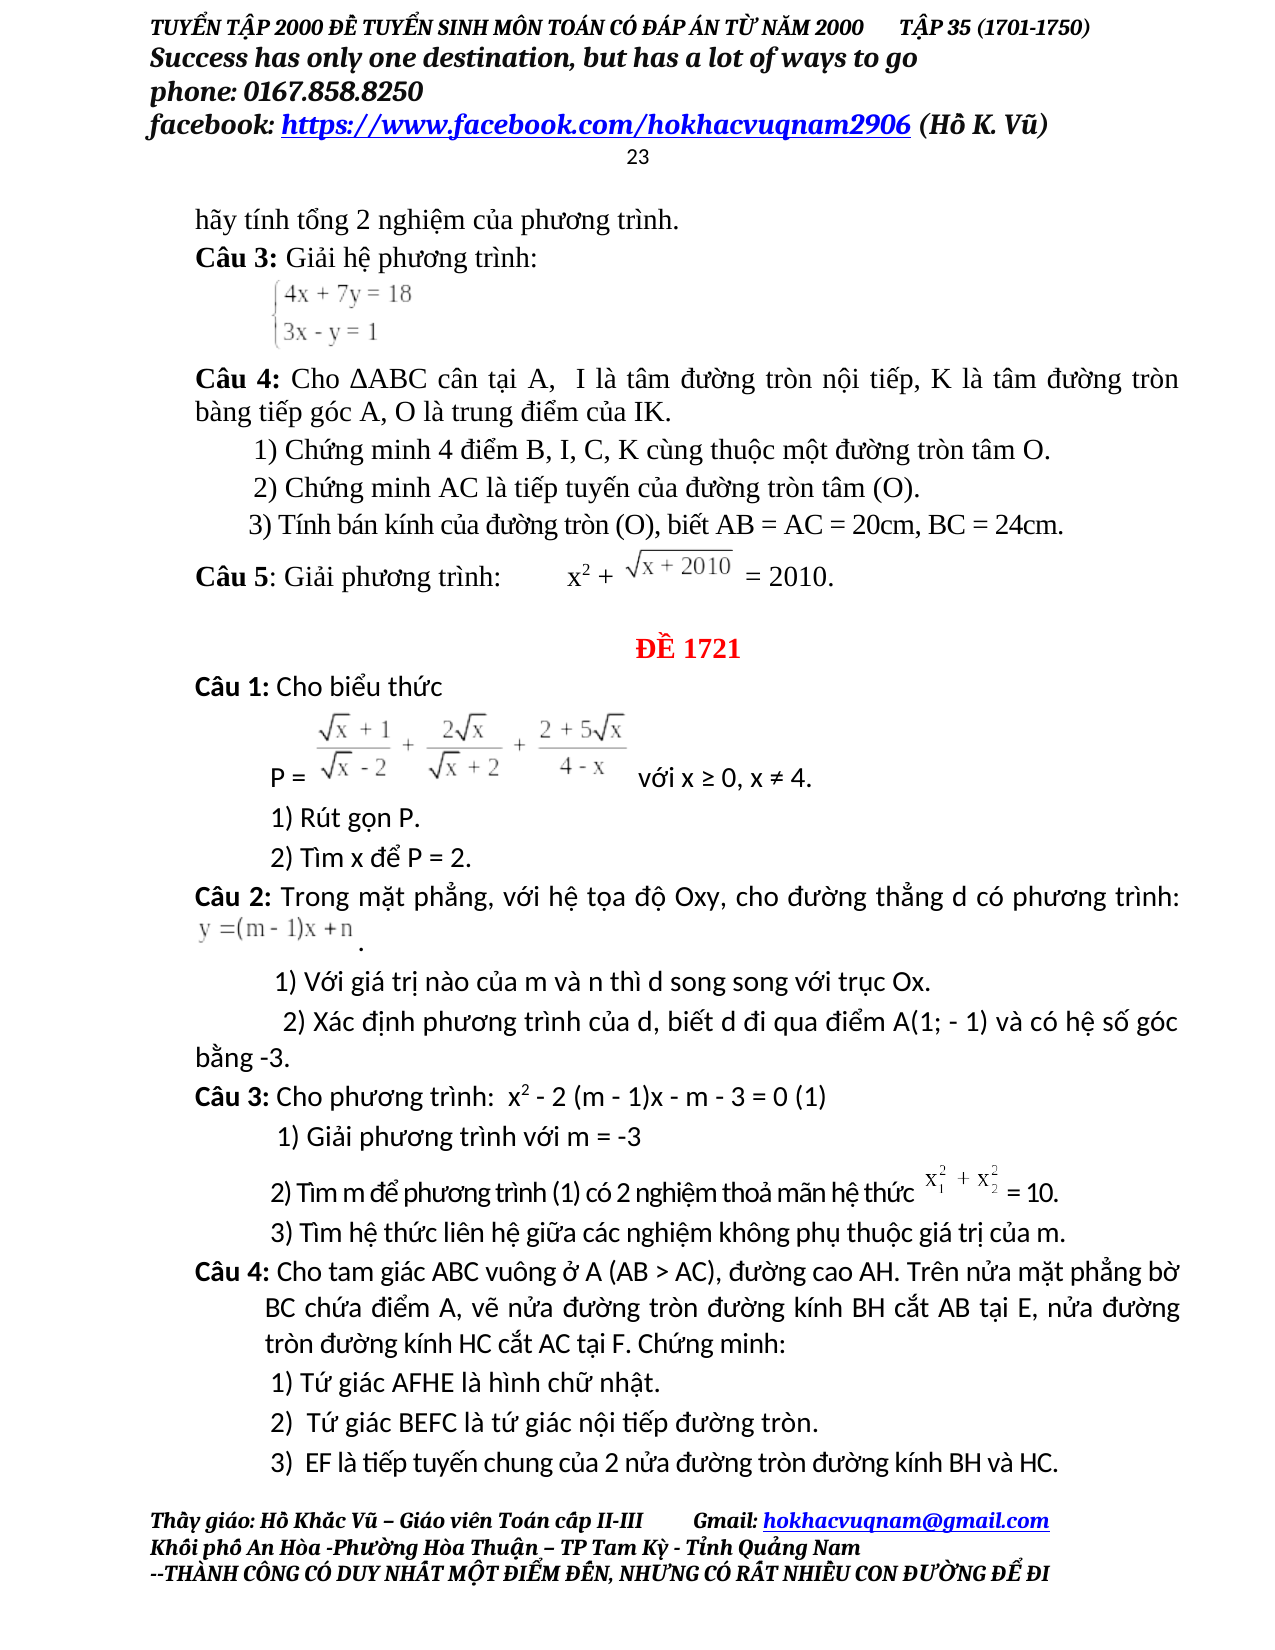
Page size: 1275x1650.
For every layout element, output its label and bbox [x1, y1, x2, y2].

table_cell [149, 198, 1228, 1484]
